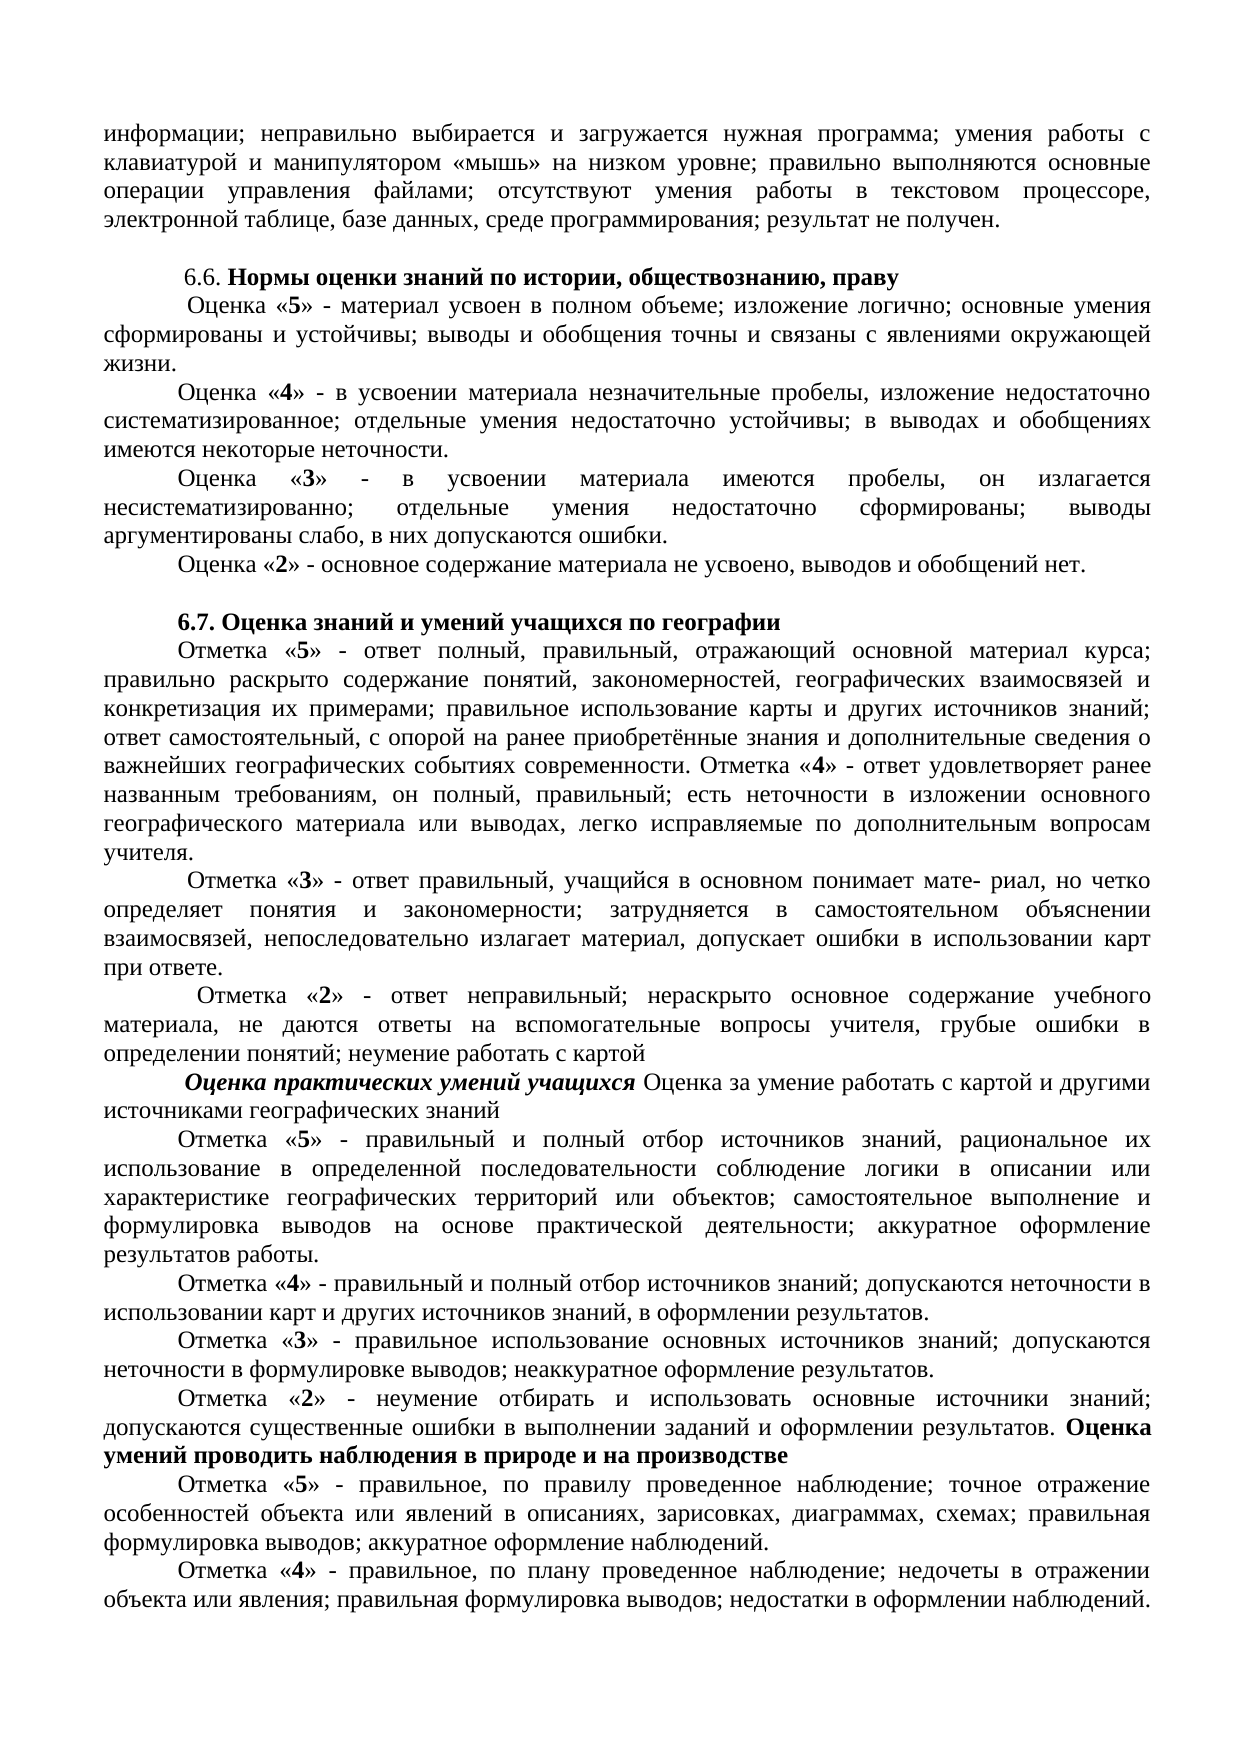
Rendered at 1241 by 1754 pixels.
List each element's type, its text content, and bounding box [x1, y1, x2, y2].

text Оценка практических умений учащихся Оценка за умение работать с картой и другими источниками географических знаний [103, 1067, 1152, 1124]
text 6.6. Нормы оценки знаний по истории, обществознанию, праву [103, 262, 1152, 291]
text Отметка «4» - правильное, по плану проведенное наблюдение; недочеты в отражении объекта или явления; правильная формулировка выводов; недостатки в оформлении наблюдений. [103, 1556, 1152, 1613]
text Отметка «2» - ответ неправильный; нераскрыто основное содержание учебного материала, не даются ответы на вспомогательные вопросы учителя, грубые ошибки в определении понятий; неумение работать с картой [103, 981, 1152, 1067]
text Отметка «3» - правильное использование основных источников знаний; допускаются неточности в формулировке выводов; неаккуратное оформление результатов. [103, 1326, 1152, 1383]
text Оценка «4» - в усвоении материала незначительные пробелы, изложение недостаточно систематизированное; отдельные умения недостаточно устойчивы; в выводах и обобщениях имеются некоторые неточности. [103, 377, 1152, 463]
text Отметка «2» - неумение отбирать и использовать основные источники знаний; допускаются существенные ошибки в выполнении заданий и оформлении результатов. Оценка умений проводить наблюдения в природе и на производстве [103, 1383, 1152, 1469]
text Отметка «5» - ответ полный, правильный, отражающий основной материал курса; правильно раскрыто содержание понятий, закономерностей, географических взаимосвязей и конкретизация их примерами; правильное использование карты и других источников знаний; ответ самостоятельный, с опорой на ранее приобретённые знания и дополнительные сведения о важнейших географических событиях современности. Отметка «4» - ответ удовлетворяет ранее названным требованиям, он полный, правильный; есть неточности в изложении основного географического материала или выводах, легко исправляемые по дополнительным вопросам учителя. [103, 636, 1152, 866]
text Отметка «3» - ответ правильный, учащийся в основном понимает мате- риал, но четко определяет понятия и закономерности; затрудняется в самостоятельном объяснении взаимосвязей, непоследовательно излагает материал, допускает ошибки в использовании карт при ответе. [103, 866, 1152, 981]
text Отметка «5» - правильное, по правилу проведенное наблюдение; точное отражение особенностей объекта или явлений в описаниях, зарисовках, диаграммах, схемах; правильная формулировка выводов; аккуратное оформление наблюдений. [103, 1469, 1152, 1556]
text Оценка «3» - в усвоении материала имеются пробелы, он излагается несистематизированно; отдельные умения недостаточно сформированы; выводы аргументированы слабо, в них допускаются ошибки. [103, 463, 1152, 549]
text Отметка «4» - правильный и полный отбор источников знаний; допускаются неточности в использовании карт и других источников знаний, в оформлении результатов. [103, 1268, 1152, 1326]
text Отметка «5» - правильный и полный отбор источников знаний, рациональное их использование в определенной последовательности соблюдение логики в описании или характеристике географических территорий или объектов; самостоятельное выполнение и формулировка выводов на основе практической деятельности; аккуратное оформление результатов работы. [103, 1124, 1152, 1268]
text 6.7. Оценка знаний и умений учащихся по географии [103, 607, 1152, 636]
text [103, 118, 1152, 233]
text Оценка «2» - основное содержание материала не усвоено, выводов и обобщений нет. [103, 549, 1152, 578]
text Оценка «5» - материал усвоен в полном объеме; изложение логично; основные умения сформированы и устойчивы; выводы и обобщения точны и связаны с явлениями окружающей жизни. [103, 291, 1152, 377]
